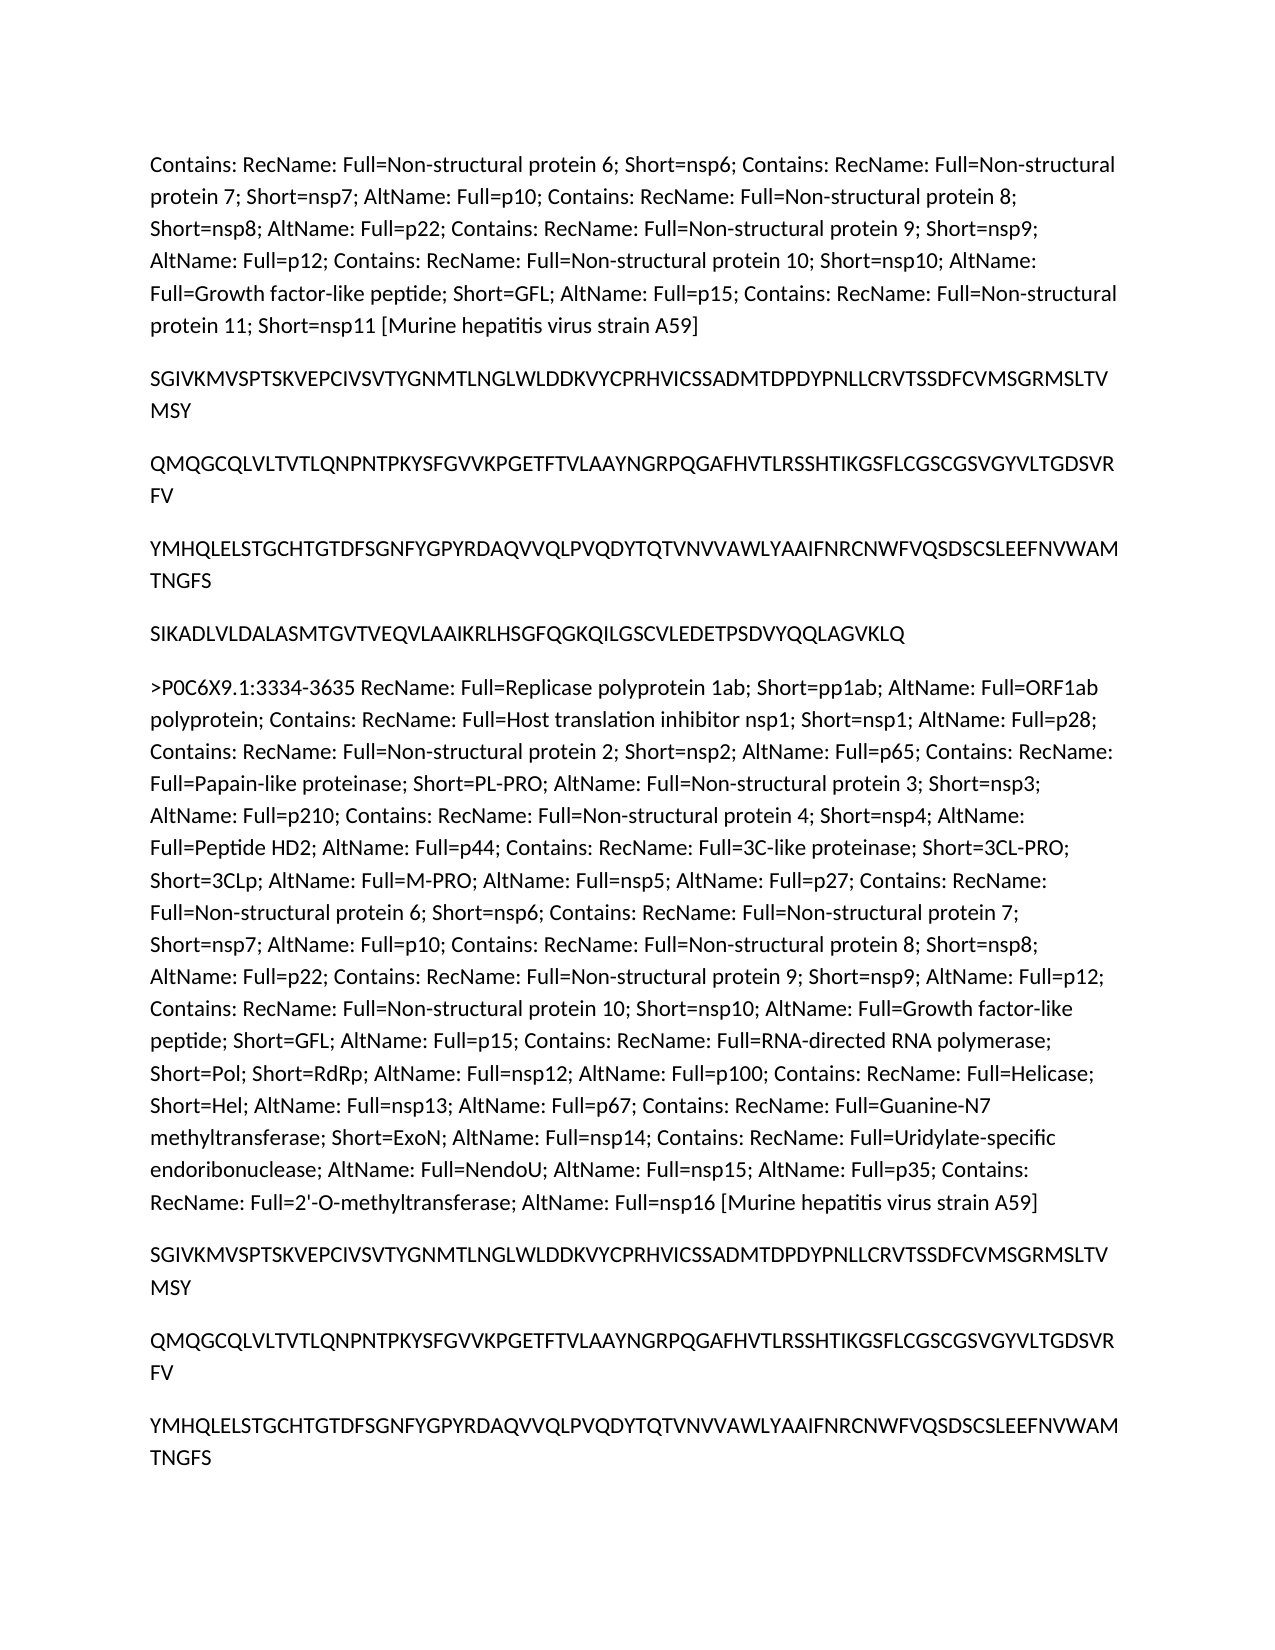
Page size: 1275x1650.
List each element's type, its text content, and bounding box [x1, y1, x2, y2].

text >P0C6X9.1:3334-3635 RecName: Full=Replicase polyprotein 1ab; Short=pp1ab; AltName: Full=ORF1ab polyprotein; Contains: RecName: Full=Host translation inhibitor nsp1; Short=nsp1; AltName: Full=p28; Contains: RecName: Full=Non-structural protein 2; Short=nsp2; AltName: Full=p65; Contains: RecName: Full=Papain-like proteinase; Short=PL-PRO; AltName: Full=Non-structural protein 3; Short=nsp3; AltName: Full=p210; Contains: RecName: Full=Non-structural protein 4; Short=nsp4; AltName: Full=Peptide HD2; AltName: Full=p44; Contains: RecName: Full=3C-like proteinase; Short=3CL-PRO; Short=3CLp; AltName: Full=M-PRO; AltName: Full=nsp5; AltName: Full=p27; Contains: RecName: Full=Non-structural protein 6; Short=nsp6; Contains: RecName: Full=Non-structural protein 7; Short=nsp7; AltName: Full=p10; Contains: RecName: Full=Non-structural protein 8; Short=nsp8; AltName: Full=p22; Contains: RecName: Full=Non-structural protein 9; Short=nsp9; AltName: Full=p12; Contains: RecName: Full=Non-structural protein 10; Short=nsp10; AltName: Full=Growth factor-like peptide; Short=GFL; AltName: Full=p15; Contains: RecName: Full=RNA-directed RNA polymerase; Short=Pol; Short=RdRp; AltName: Full=nsp12; AltName: Full=p100; Contains: RecName: Full=Helicase; Short=Hel; AltName: Full=nsp13; AltName: Full=p67; Contains: RecName: Full=Guanine-N7 methyltransferase; Short=ExoN; AltName: Full=nsp14; Contains: RecName: Full=Uridylate-specific endoribonuclease; AltName: Full=NendoU; AltName: Full=nsp15; AltName: Full=p35; Contains: RecName: Full=2'-O-methyltransferase; AltName: Full=nsp16 [Murine hepatitis virus strain A59] [150, 673, 1125, 1216]
text SGIVKMVSPTSKVEPCIVSVTYGNMTLNGLWLDDKVYCPRHVICSSADMTDPDYPNLLCRVTSSDFCVMSGRMSLTVMSY [150, 1241, 1125, 1301]
text QMQGCQLVLTVTLQNPNTPKYSFGVVKPGETFTVLAAYNGRPQGAFHVTLRSSHTIKGSFLCGSCGSVGYVLTGDSVRFV [150, 1326, 1125, 1386]
text QMQGCQLVLTVTLQNPNTPKYSFGVVKPGETFTVLAAYNGRPQGAFHVTLRSSHTIKGSFLCGSCGSVGYVLTGDSVRFV [150, 449, 1125, 509]
text YMHQLELSTGCHTGTDFSGNFYGPYRDAQVVQLPVQDYTQTVNVVAWLYAAIFNRCNWFVQSDSCSLEEFNVWAMTNGFS [150, 1411, 1125, 1471]
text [150, 150, 1125, 339]
text SGIVKMVSPTSKVEPCIVSVTYGNMTLNGLWLDDKVYCPRHVICSSADMTDPDYPNLLCRVTSSDFCVMSGRMSLTVMSY [150, 364, 1125, 424]
text YMHQLELSTGCHTGTDFSGNFYGPYRDAQVVQLPVQDYTQTVNVVAWLYAAIFNRCNWFVQSDSCSLEEFNVWAMTNGFS [150, 534, 1125, 594]
text SIKADLVLDALASMTGVTVEQVLAAIKRLHSGFQGKQILGSCVLEDETPSDVYQQLAGVKLQ [150, 619, 1125, 648]
